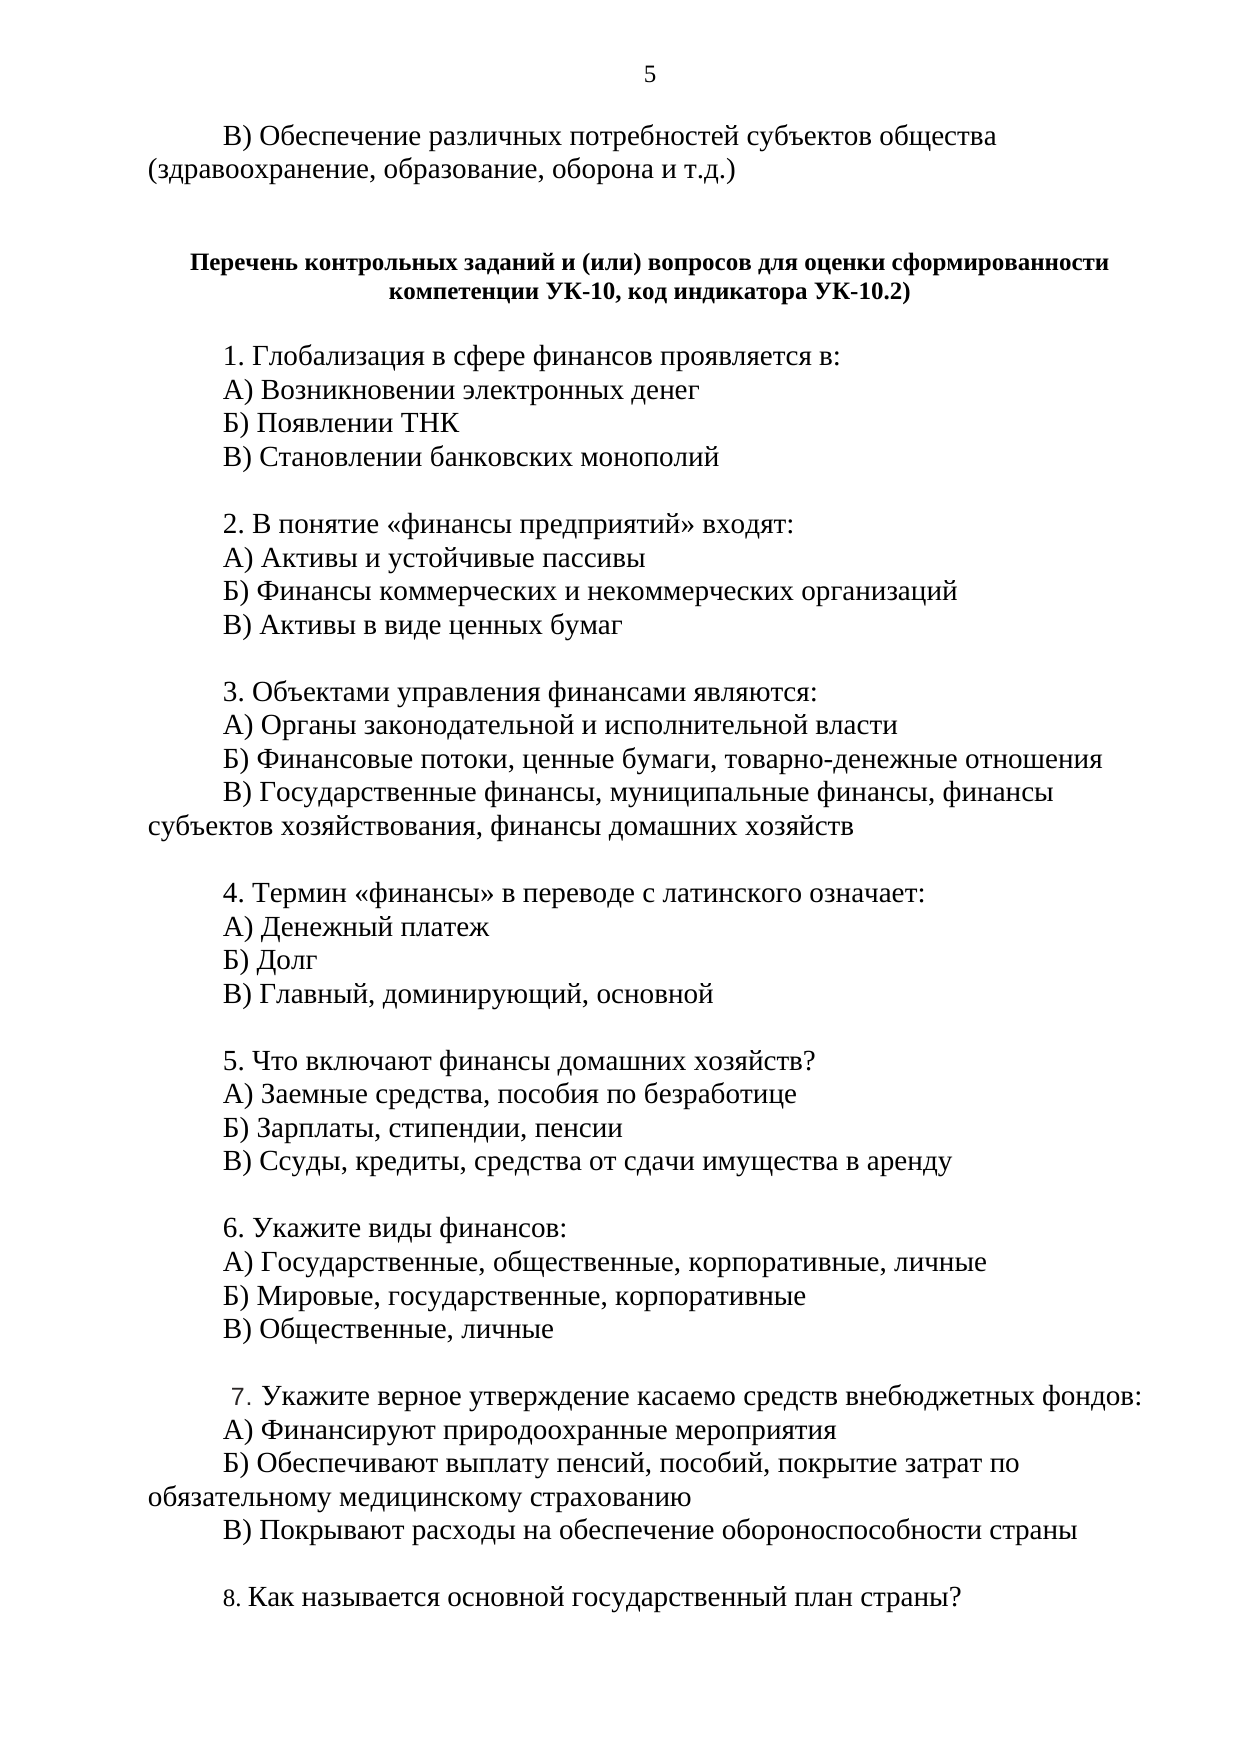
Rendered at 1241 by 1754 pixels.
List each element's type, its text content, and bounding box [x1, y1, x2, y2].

text В) Общественные, личные [148, 1311, 1152, 1345]
text Б) Финансы коммерческих и некоммерческих организаций [148, 573, 1152, 607]
text Б) Мировые, государственные, корпоративные [148, 1278, 1152, 1311]
text 5. Что включают финансы домашних хозяйств? [148, 1043, 1152, 1076]
text 4. Термин «финансы» в переводе с латинского означает: [148, 875, 1152, 909]
text В) Становлении банковских монополий [148, 439, 1152, 473]
text А) Государственные, общественные, корпоративные, личные [148, 1244, 1152, 1278]
text В) Ссуды, кредиты, средства от сдачи имущества в аренду [148, 1143, 1152, 1177]
text Перечень контрольных заданий и (или) вопросов для оценки сформированности компетенции УК-10, код индикатора УК-10.2) [148, 247, 1152, 305]
text 3. Объектами управления финансами являются: [148, 674, 1152, 707]
text В) Главный, доминирующий, основной [148, 976, 1152, 1009]
text Б) Появлении ТНК [148, 406, 1152, 439]
text В) Государственные финансы, муниципальные финансы, финансы субъектов хозяйствования, финансы домашних хозяйств [148, 774, 1152, 842]
text Б) Финансовые потоки, ценные бумаги, товарно-денежные отношения [148, 741, 1152, 774]
text В) Обеспечение различных потребностей субъектов общества (здравоохранение, образование, оборона и т.д.) [148, 118, 1152, 185]
text Б) Зарплаты, стипендии, пенсии [148, 1110, 1152, 1143]
text 1. Глобализация в сфере финансов проявляется в: [148, 338, 1152, 372]
text 7. Укажите верное утверждение касаемо средств внебюджетных фондов: [148, 1378, 1152, 1412]
text 8. Как называется основной государственный план страны? [148, 1579, 1152, 1613]
text 2. В понятие «финансы предприятий» входят: [148, 506, 1152, 540]
text А) Заемные средства, пособия по безработице [148, 1076, 1152, 1110]
text А) Финансируют природоохранные мероприятия [148, 1412, 1152, 1445]
text 6. Укажите виды финансов: [148, 1211, 1152, 1244]
text Б) Обеспечивают выплату пенсий, пособий, покрытие затрат по обязательному медицинскому страхованию [148, 1445, 1152, 1512]
text В) Активы в виде ценных бумаг [148, 607, 1152, 640]
text Б) Долг [148, 942, 1152, 976]
text А) Денежный платеж [148, 909, 1152, 942]
text В) Покрывают расходы на обеспечение обороноспособности страны [148, 1512, 1152, 1546]
text А) Органы законодательной и исполнительной власти [148, 707, 1152, 741]
text А) Возникновении электронных денег [148, 372, 1152, 406]
text А) Активы и устойчивые пассивы [148, 540, 1152, 573]
